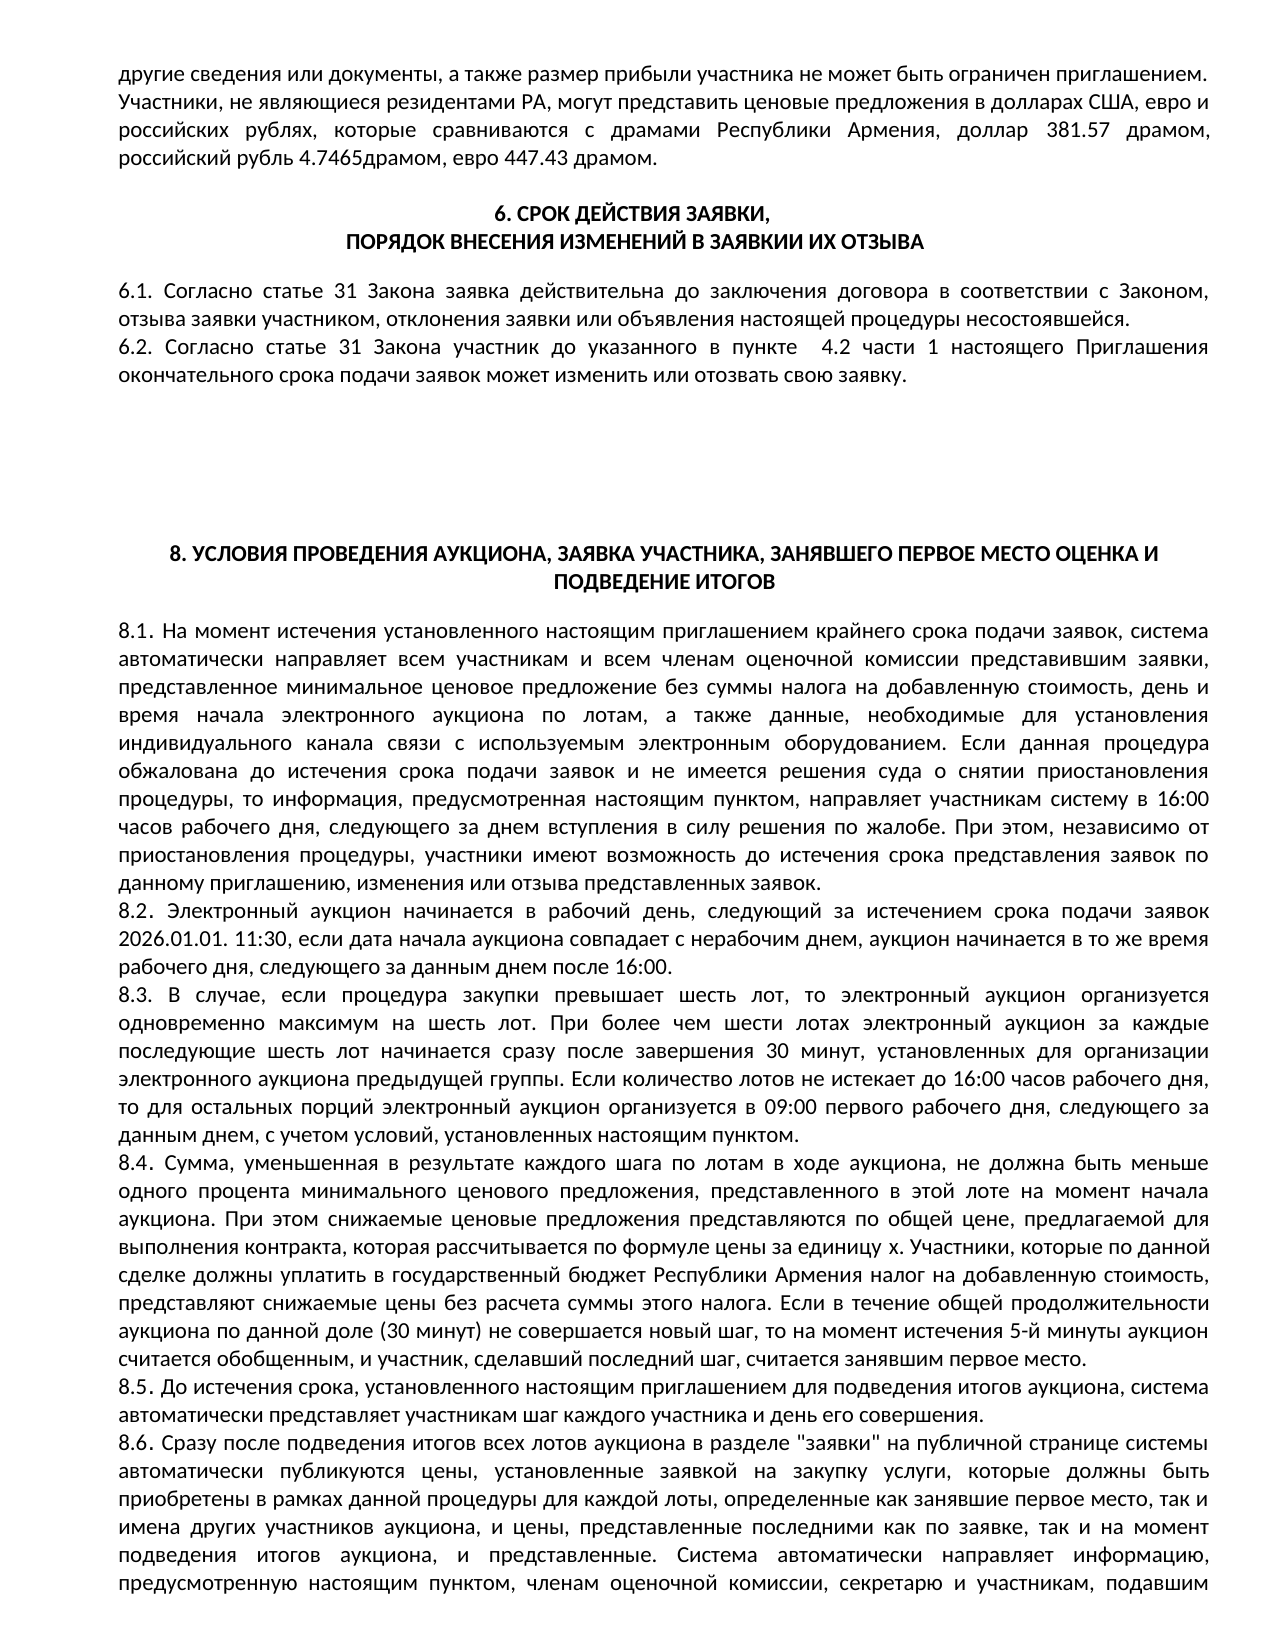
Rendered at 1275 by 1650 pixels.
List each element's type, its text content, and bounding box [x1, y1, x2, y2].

text 8.1․ На момент истечения установленного настоящим приглашением крайнего срока подачи заявок, система автоматически направляет всем участникам и всем членам оценочной комиссии представившим заявки, представленное минимальное ценовое предложение без суммы налога на добавленную стоимость, день и время начала электронного аукциона по лотам, а также данные, необходимые для установления индивидуального канала связи с используемым электронным оборудованием. Если данная процедура обжалована до истечения срока подачи заявок и не имеется решения суда о снятии приостановления процедуры, то информация, предусмотренная настоящим пунктом, направляет участникам систему в 16:00 часов рабочего дня, следующего за днем вступления в силу решения по жалобе. При этом, независимо от приостановления процедуры, участники имеют возможность до истечения срока представления заявок по данному приглашению, изменения или отзыва представленных заявок. [118, 616, 1211, 896]
text 6. СРОК ДЕЙСТВИЯ ЗАЯВКИ, ПОРЯДОК ВНЕСЕНИЯ ИЗМЕНЕНИЙ В ЗАЯВКИИ ИХ ОТЗЫВА [118, 199, 1152, 255]
text 6.2. Согласно статье 31 Закона участник до указанного в пункте 4.2 части 1 настоящего Приглашения окончательного срока подачи заявок может изменить или отозвать свою заявку. [118, 332, 1211, 388]
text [118, 59, 1211, 87]
text 8.3. В случае, если процедура закупки превышает шесть лот, то электронный аукцион организуется одновременно максимум на шесть лот. При более чем шести лотах электронный аукцион за каждые последующие шесть лот начинается сразу после завершения 30 минут, установленных для организации электронного аукциона предыдущей группы. Если количество лотов не истекает до 16:00 часов рабочего дня, то для остальных порций электронный аукцион организуется в 09:00 первого рабочего дня, следующего за данным днем, с учетом условий, установленных настоящим пунктом. [118, 980, 1211, 1148]
text 8.5․ До истечения срока, установленного настоящим приглашением для подведения итогов аукциона, система автоматически представляет участникам шаг каждого участника и день его совершения. [118, 1372, 1211, 1428]
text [118, 1428, 1211, 1596]
text 8.2․ Электронный аукцион начинается в рабочий день, следующий за истечением срока подачи заявок 2026.01.01. 11:30 , если дата начала аукциона совпадает с нерабочим днем, аукцион начинается в то же время рабочего дня, следующего за данным днем после 16:00. [118, 896, 1211, 980]
text 8.4․ Сумма, уменьшенная в результате каждого шага по лотам в ходе аукциона, не должна быть меньше одного процента минимального ценового предложения, представленного в этой лоте на момент начала аукциона. При этом снижаемые ценовые предложения представляются по общей цене, предлагаемой для выполнения контракта, которая рассчитывается по формуле цены за единицу x. Участники, которые по данной сделке должны уплатить в государственный бюджет Республики Армения налог на добавленную стоимость, представляют снижаемые цены без расчета суммы этого налога. Если в течение общей продолжительности аукциона по данной доле (30 минут) не совершается новый шаг, то на момент истечения 5-й минуты аукцион считается обобщенным, и участник, сделавший последний шаг, считается занявшим первое место. [118, 1148, 1211, 1372]
text 6.1. Согласно статье 31 Закона заявка действительна до заключения договора в соответствии с Законом, отзыва заявки участником, отклонения заявки или объявления настоящей процедуры несостоявшейся. [118, 276, 1211, 332]
text 8. УСЛОВИЯ ПРОВЕДЕНИЯ АУКЦИОНА, ЗАЯВКА УЧАСТНИКА, ЗАНЯВШЕГО ПЕРВОЕ МЕСТО ОЦЕНКА И ПОДВЕДЕНИЕ ИТОГОВ [118, 539, 1211, 595]
text Участники, не являющиеся резидентами РА, могут представить ценовые предложения в долларах США, евро и российских рублях, которые сравниваются с драмами Республики Армения, доллар 381.57 драмом, российский рубль 4.7465драмом, евро 447.43 драмом. [118, 87, 1211, 171]
